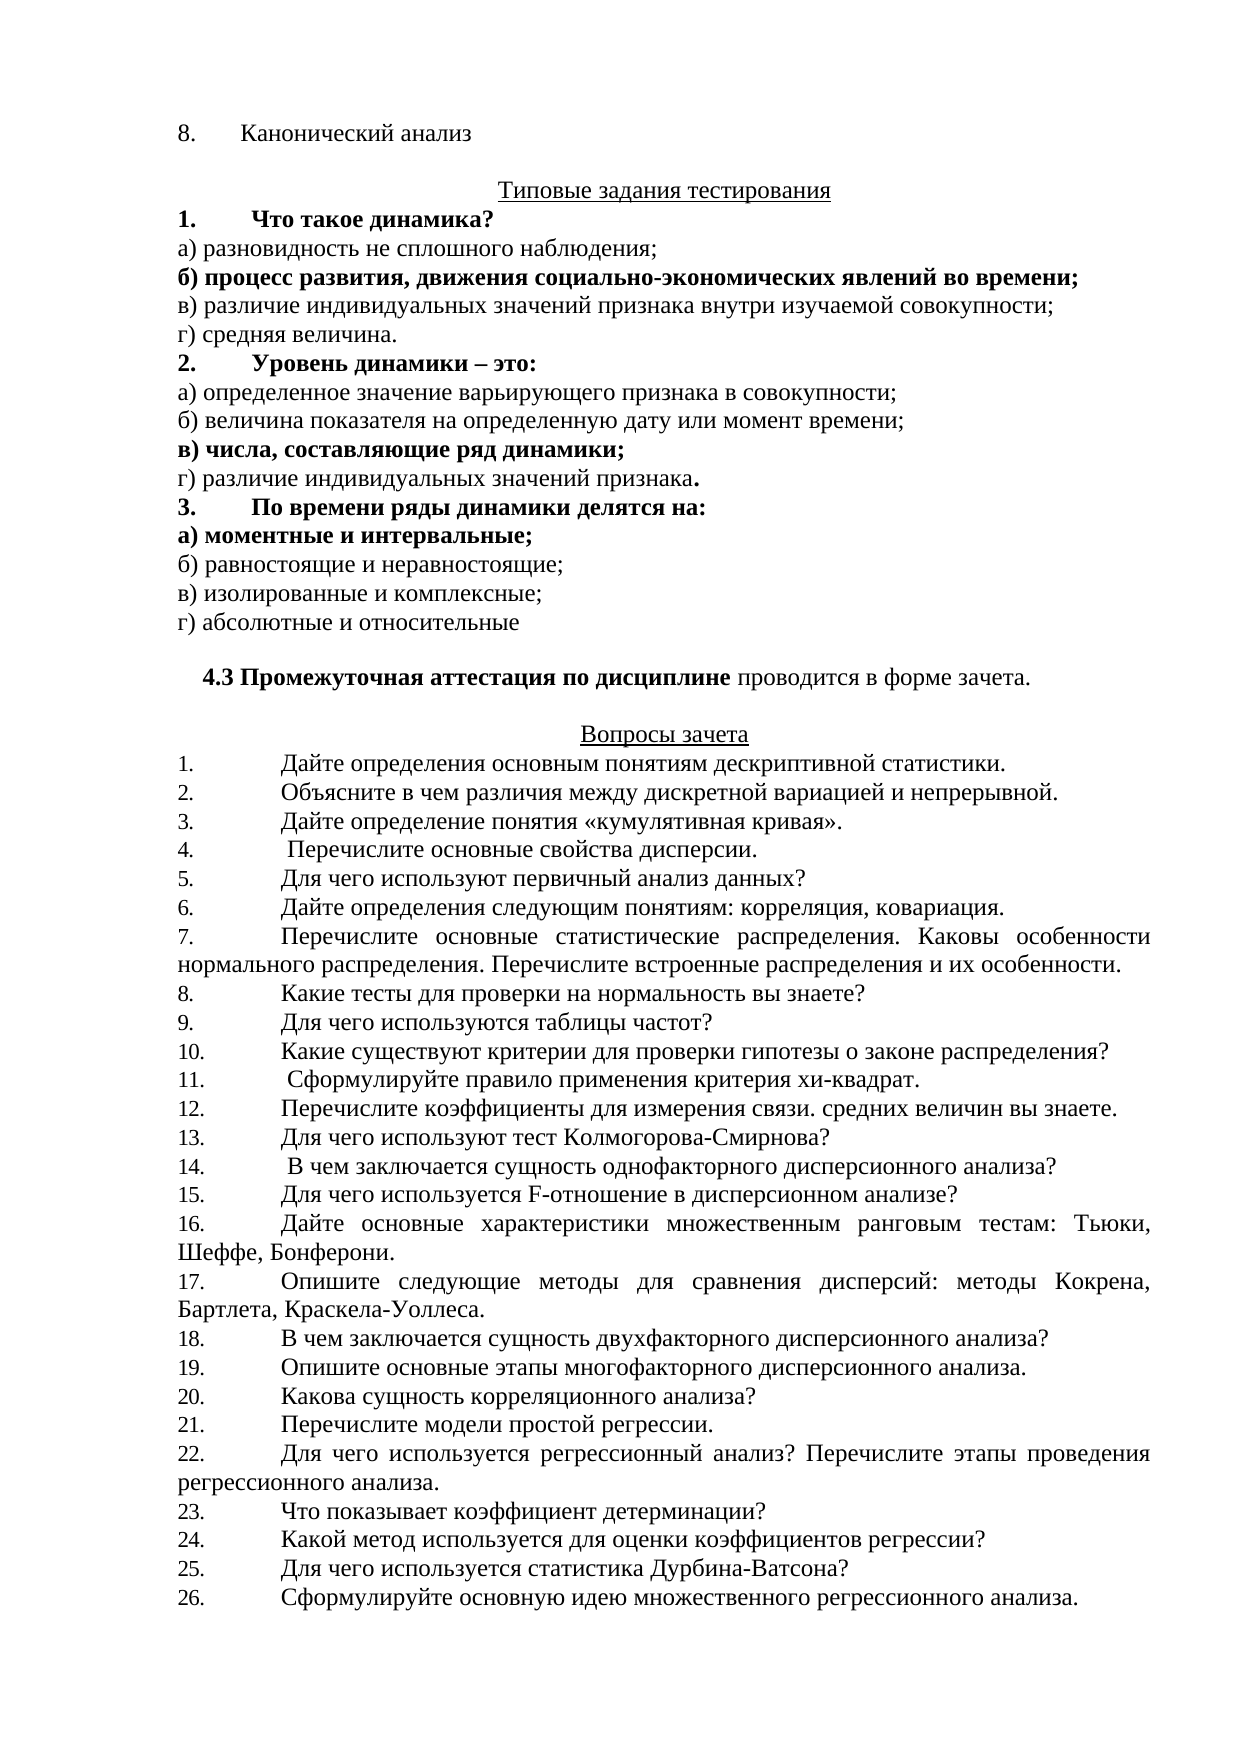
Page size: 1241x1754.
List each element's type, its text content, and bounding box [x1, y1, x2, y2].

list Для чего используются таблицы частот? [177, 1007, 1152, 1036]
list Дайте основные характеристики множественным ранговым тестам: Тьюки, Шеффе, Бонферони. [177, 1208, 1152, 1266]
text г) различие индивидуальных значений признака. [177, 463, 1152, 492]
text г) средняя величина. [177, 319, 1152, 348]
list Опишите следующие методы для сравнения дисперсий: методы Кокрена, Бартлета, Краскела-Уоллеса. [177, 1266, 1152, 1323]
text а) разновидность не сплошного наблюдения; [177, 233, 1152, 262]
list Для чего используется регрессионный анализ? Перечислите этапы проведения регрессионного анализа. [177, 1438, 1152, 1496]
list Опишите основные этапы многофакторного дисперсионного анализа. [177, 1352, 1152, 1381]
list Перечислите модели простой регрессии. [177, 1409, 1152, 1438]
list Уровень динамики – это: [177, 348, 1152, 377]
list Какие тесты для проверки на нормальность вы знаете? [177, 978, 1152, 1007]
list По времени ряды динамики делятся на: [177, 492, 1152, 521]
list В чем заключается сущность однофакторного дисперсионного анализа? [177, 1151, 1152, 1179]
list Сформулируйте основную идею множественного регрессионного анализа. [177, 1582, 1152, 1611]
text Типовые задания тестирования [177, 176, 1152, 204]
text 4.3 Промежуточная аттестация по дисциплине проводится в форме зачета. [177, 662, 1152, 691]
list Для чего используется F-отношение в дисперсионном анализе? [177, 1179, 1152, 1208]
list Перечислите основные статистические распределения. Каковы особенности нормального распределения. Перечислите встроенные распределения и их особенности. [177, 921, 1152, 978]
list Какой метод используется для оценки коэффициентов регрессии? [177, 1524, 1152, 1553]
list Какие существуют критерии для проверки гипотезы о законе распределения? [177, 1036, 1152, 1064]
text в) изолированные и комплексные; [177, 578, 1152, 607]
list В чем заключается сущность двухфакторного дисперсионного анализа? [177, 1323, 1152, 1352]
text а) моментные и интервальные; [177, 521, 1152, 549]
list Дайте определения следующим понятиям: корреляция, ковариация. [177, 892, 1152, 921]
text б) равностоящие и неравностоящие; [177, 549, 1152, 578]
list Объясните в чем различия между дискретной вариацией и непрерывной. [177, 777, 1152, 806]
list Сформулируйте правило применения критерия хи-квадрат. [177, 1064, 1152, 1093]
list Для чего используют тест Колмогорова-Смирнова? [177, 1122, 1152, 1151]
list Канонический анализ [177, 118, 1152, 147]
list Для чего используют первичный анализ данных? [177, 863, 1152, 892]
list Что такое динамика? [177, 204, 1152, 233]
text г) абсолютные и относительные [177, 607, 1152, 636]
list Дайте определение понятия «кумулятивная кривая». [177, 806, 1152, 834]
text б) величина показателя на определенную дату или момент времени; [177, 406, 1152, 434]
text а) определенное значение варьирующего признака в совокупности; [177, 377, 1152, 406]
list Какова сущность корреляционного анализа? [177, 1381, 1152, 1409]
list Перечислите основные свойства дисперсии. [177, 834, 1152, 863]
text в) числа, составляющие ряд динамики; [177, 434, 1152, 463]
text б) процесс развития, движения социально-экономических явлений во времени; [177, 262, 1152, 291]
list Для чего используется статистика Дурбина-Ватсона? [177, 1553, 1152, 1582]
text в) различие индивидуальных значений признака внутри изучаемой совокупности; [177, 291, 1152, 319]
text Вопросы зачета [177, 719, 1152, 748]
list Дайте определения основным понятиям дескриптивной статистики. [177, 748, 1152, 777]
list Что показывает коэффициент детерминации? [177, 1496, 1152, 1524]
list Перечислите коэффициенты для измерения связи. средних величин вы знаете. [177, 1093, 1152, 1122]
